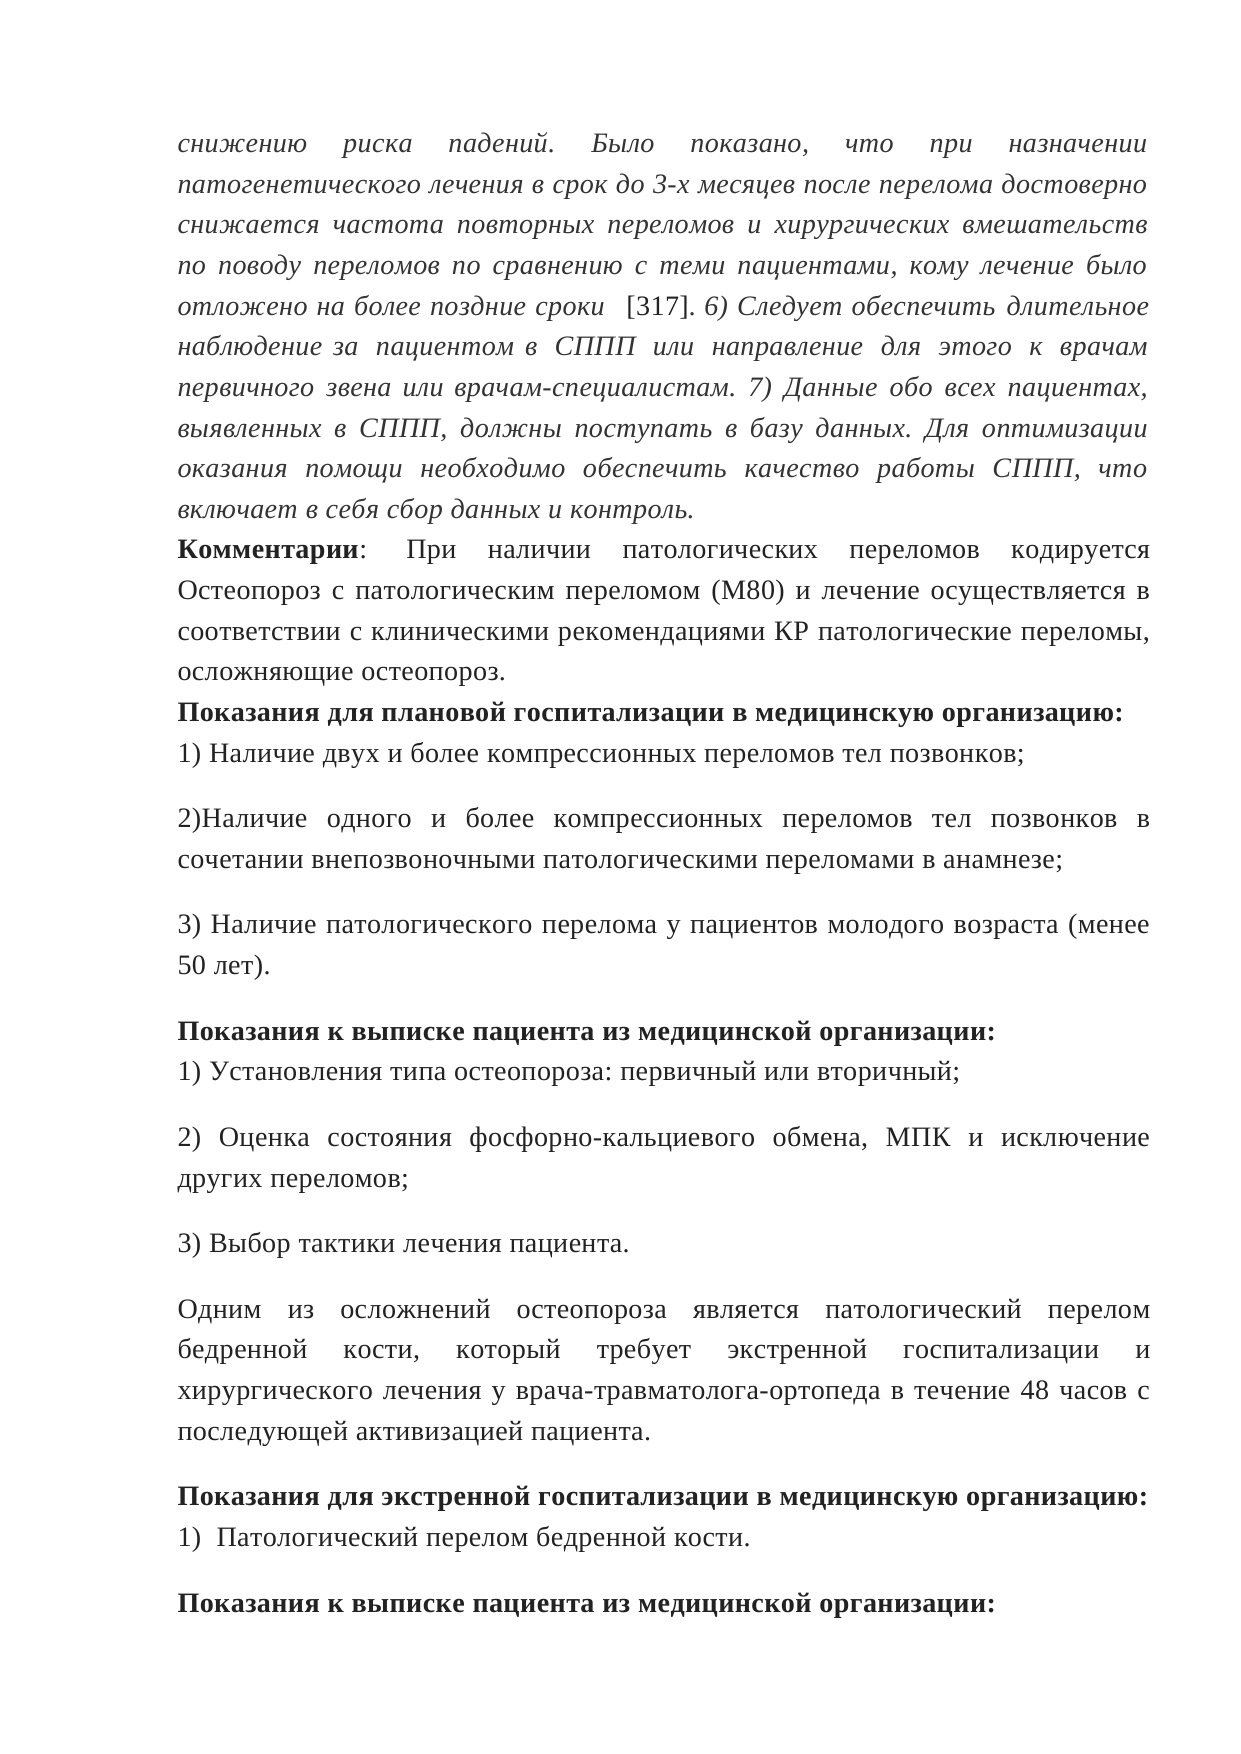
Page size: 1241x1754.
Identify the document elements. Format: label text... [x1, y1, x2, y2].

text Показания для плановой госпитализации в медицинскую организацию: [177, 687, 1152, 727]
text 2) Оценка состояния фосфорно-кальциевого обмена, МПК и исключение других переломов; [177, 1112, 1152, 1193]
text 3) Выбор тактики лечения пациента. [177, 1218, 1152, 1259]
text 3) Наличие патологического перелома у пациентов молодого возраста (менее 50 лет). [177, 899, 1152, 981]
text 1) Наличие двух и более компрессионных переломов тел позвонков; [177, 727, 1152, 768]
text Показания для экстренной госпитализации в медицинскую организацию: [177, 1471, 1152, 1512]
text Одним из осложнений остеопороза является патологический перелом бедренной кости, который требует экстренной госпитализации и хирургического лечения у врача-травматолога-ортопеда в течение 48 часов с последующей активизацией пациента. [177, 1284, 1152, 1446]
text Показания к выписке пациента из медицинской организации: [177, 1577, 1152, 1618]
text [177, 118, 1152, 524]
text Комментарии: При наличии патологических переломов кодируется Остеопороз с патологическим переломом (M80) и лечение осуществляется в соответствии с клиническими рекомендациями КР патологические переломы, осложняющие остеопороз. [177, 524, 1152, 687]
text 1) Установления типа остеопороза: первичный или вторичный; [177, 1046, 1152, 1087]
text 1) Патологический перелом бедренной кости. [177, 1512, 1152, 1552]
text 2)Наличие одного и более компрессионных переломов тел позвонков в сочетании внепозвоночными патологическими переломами в анамнезе; [177, 793, 1152, 874]
text Показания к выписке пациента из медицинской организации: [177, 1006, 1152, 1046]
